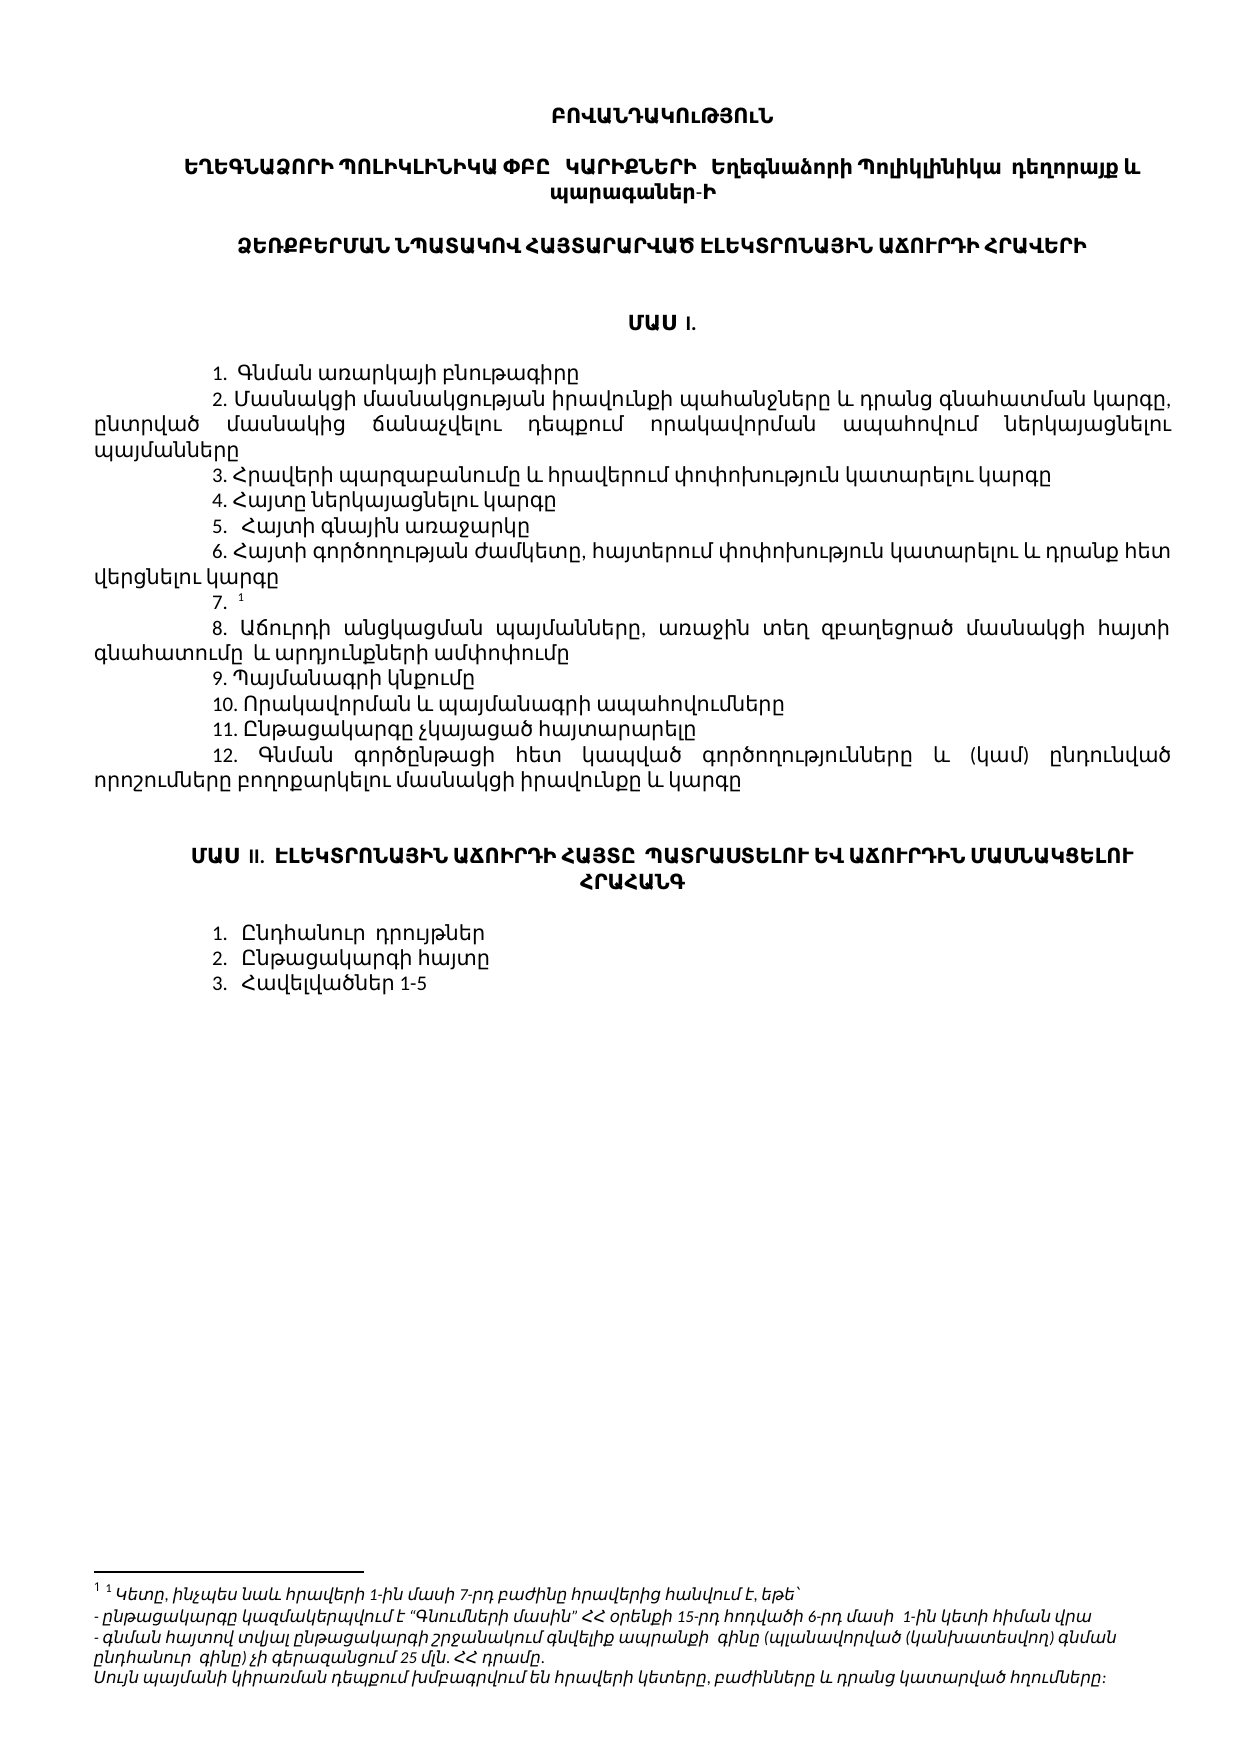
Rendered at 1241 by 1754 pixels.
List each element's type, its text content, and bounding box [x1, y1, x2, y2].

text 5. Հայտի գնային առաջարկը [94, 513, 1171, 538]
text 1. Ընդհանուր դրույթներ [94, 920, 1171, 945]
text 6. Հայտի գործողության ժամկետը, հայտերում փոփոխություն կատարելու և դրանք հետ վերցնելու կարգը [94, 538, 1171, 589]
text 8. Աճուրդի անցկացման պայմանները, առաջին տեղ զբաղեցրած մասնակցի հայտի գնահատումը և արդյունքների ամփոփումը [94, 615, 1171, 666]
text ՄԱՍ II. ԷԼԵԿՏՐՈՆԱՅԻՆ ԱՃՈԻՐԴԻ ՀԱՅՏԸ ՊԱՏՐԱՍՏԵԼՈՒ ԵՎ ԱՃՈՒՐԴԻՆ ՄԱՍՆԱԿՑԵԼՈՒ ՀՐԱՀԱՆԳ [94, 843, 1171, 894]
text 10. Որակավորման և պայմանագրի ապահովումները [94, 691, 1171, 716]
text 7. 1 [94, 589, 1171, 615]
text 12. Գնման գործընթացի հետ կապված գործողությունները և (կամ) ընդունված որոշումները բողոքարկելու մասնակցի իրավունքը և կարգը [94, 742, 1171, 793]
text 1. Գնման առարկայի բնութագիրը [94, 361, 1171, 386]
text 2. Մասնակցի մասնակցության իրավունքի պահանջները և դրանց գնահատման կարգը, ընտրված մասնակից ճանաչվելու դեպքում որակավորման ապահովում ներկայացնելու պայմանները [94, 386, 1171, 462]
text 3. Հրավերի պարզաբանումը և հրավերում փոփոխություն կատարելու կարգը [94, 462, 1171, 488]
text ՄԱՍ I. [94, 310, 1171, 335]
text 9. Պայմանագրի կնքումը [94, 666, 1171, 691]
text 2. Ընթացակարգի հայտը [94, 945, 1171, 971]
text ԵՂԵԳՆԱՁՈՐԻ ՊՈԼԻԿԼԻՆԻԿԱ ՓԲԸ ԿԱՐԻՔՆԵՐԻ Եղեգնաձորի Պոլիկլինիկա դեղորայք և պարագաներ-Ի [94, 154, 1171, 205]
text 3. Հավելվածներ 1-5 [94, 971, 1171, 996]
text 4. Հայտը ներկայացնելու կարգը [94, 488, 1171, 513]
text 11. Ընթացակարգը չկայացած հայտարարելը [94, 716, 1171, 742]
text ԲՈՎԱՆԴԱԿՈւԹՅՈւՆ [94, 103, 1171, 128]
text ՁԵՌՔԲԵՐՄԱՆ ՆՊԱՏԱԿՈՎ ՀԱՅՏԱՐԱՐՎԱԾ ԷԼԵԿՏՐՈՆԱՅԻՆ ԱՃՈՒՐԴԻ ՀՐԱՎԵՐԻ [94, 233, 1171, 259]
